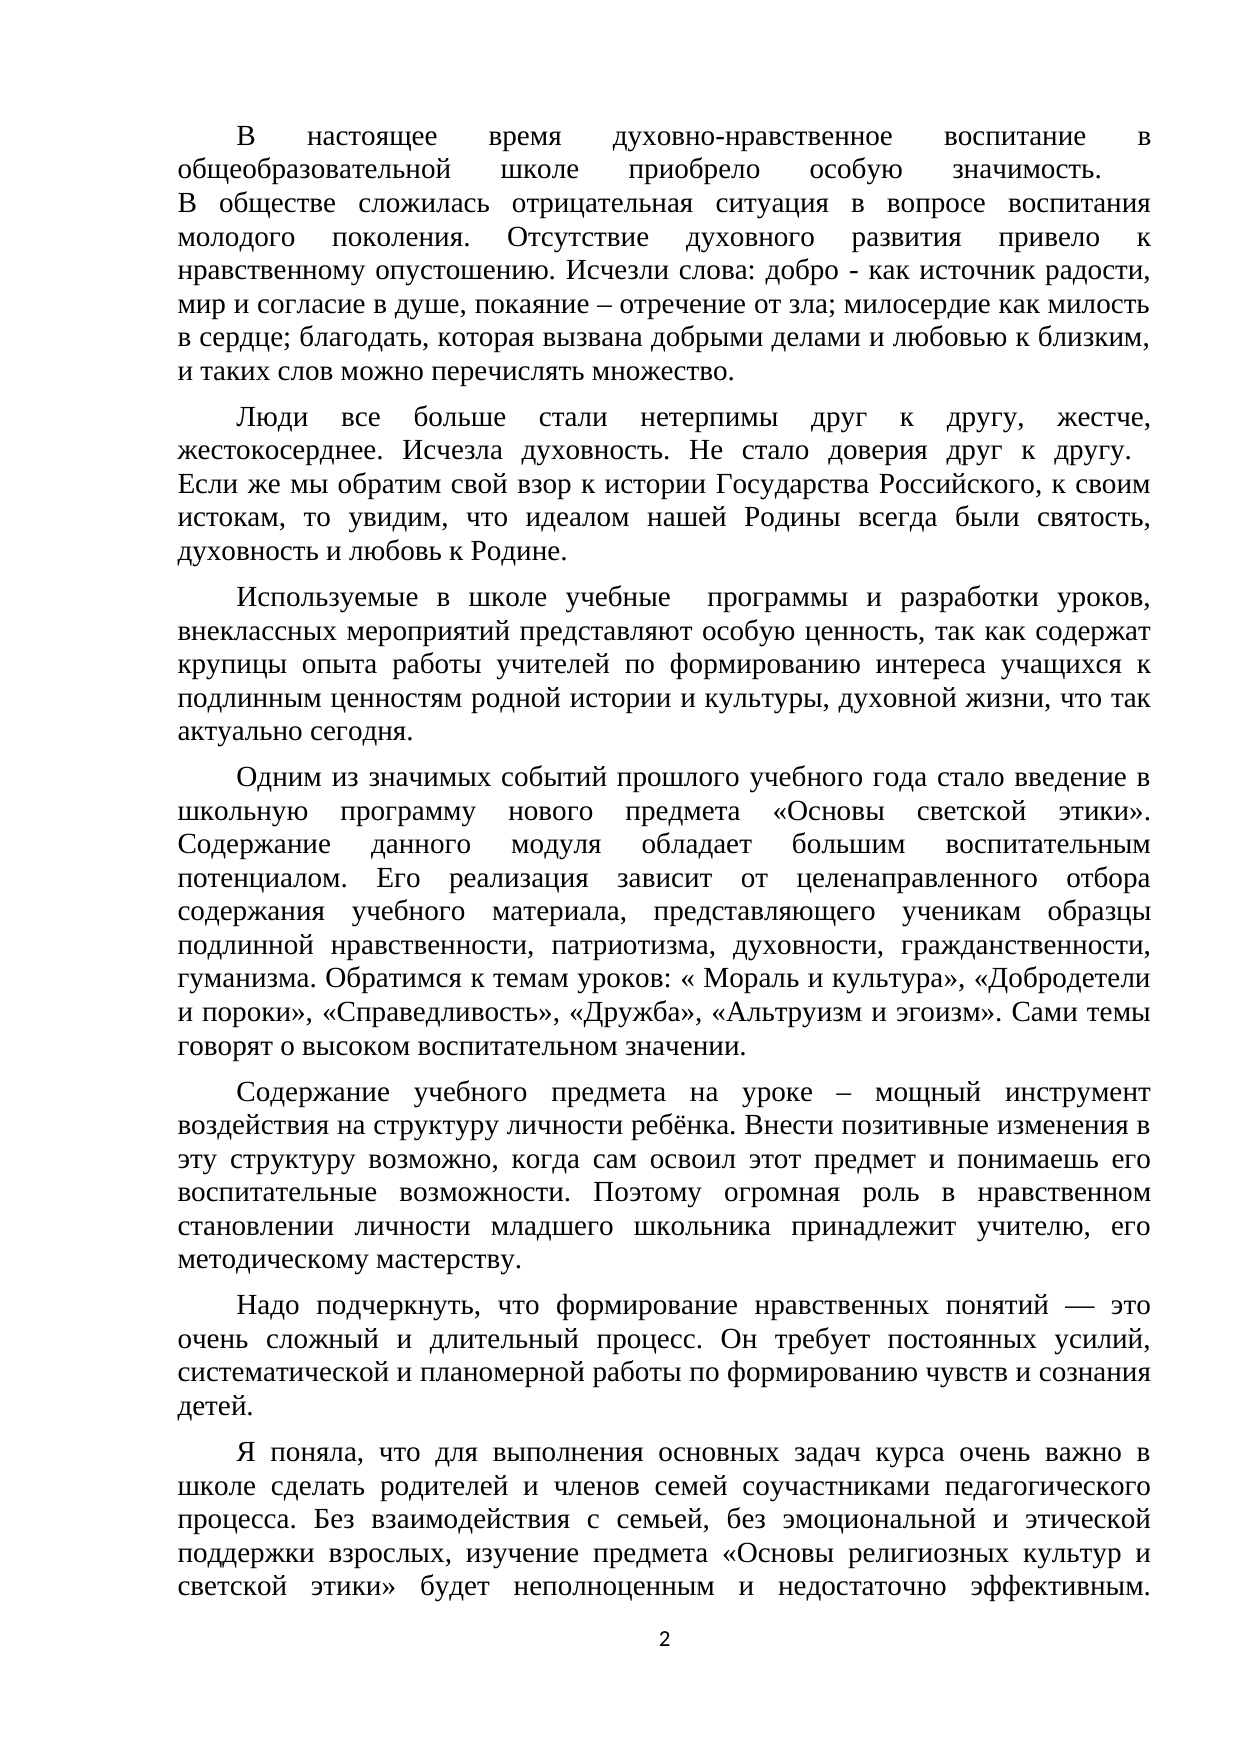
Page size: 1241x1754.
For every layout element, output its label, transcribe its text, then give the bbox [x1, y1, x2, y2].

text Содержание учебного предмета на уроке – мощный инструмент воздействия на структуру личности ребёнка. Внести позитивные изменения в эту структуру возможно, когда сам освоил этот предмет и понимаешь его воспитательные возможности. Поэтому огромная роль в нравственном становлении личности младшего школьника принадлежит учителю, его методическому мастерству. [177, 1074, 1152, 1275]
text Используемые в школе учебные программы и разработки уроков, внеклассных мероприятий представляют особую ценность, так как содержат крупицы опыта работы учителей по формированию интереса учащихся к подлинным ценностям родной истории и культуры, духовной жизни, что так актуально сегодня. [177, 579, 1152, 747]
text Люди все больше стали нетерпимы друг к другу, жестче, жестокосерднее. Исчезла духовность. Не стало доверия друг к другу. Если же мы обратим свой взор к истории Государства Российского, к своим истокам, то увидим, что идеалом нашей Родины всегда были святость, духовность и любовь к Родине. [177, 399, 1152, 567]
text Одним из значимых событий прошлого учебного года стало введение в школьную программу нового предмета «Основы светской этики». Содержание данного модуля обладает большим воспитательным потенциалом. Его реализация зависит от целенаправленного отбора содержания учебного материала, представляющего ученикам образцы подлинной нравственности, патриотизма, духовности, гражданственности, гуманизма. Обратимся к темам уроков: « Мораль и культура», «Добродетели и пороки», «Справедливость», «Дружба», «Альтруизм и эгоизм». Сами темы говорят о высоком воспитательном значении. [177, 759, 1152, 1061]
text Надо подчеркнуть, что формирование нравственных понятий — это очень сложный и длительный процесс. Он требует постоянных усилий, систематической и планомерной работы по формированию чувств и сознания детей. [177, 1287, 1152, 1422]
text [177, 1434, 1152, 1602]
text В настоящее время духовно-нравственное воспитание в общеобразовательной школе приобрело особую значимость. В обществе сложилась отрицательная ситуация в вопросе воспитания молодого поколения. Отсутствие духовного развития привело к нравственному опустошению. Исчезли слова: добро - как источник радости, мир и согласие в душе, покаяние – отречение от зла; милосердие как милость в сердце; благодать, которая вызвана добрыми делами и любовью к близким, и таких слов можно перечислять множество. [177, 118, 1152, 386]
